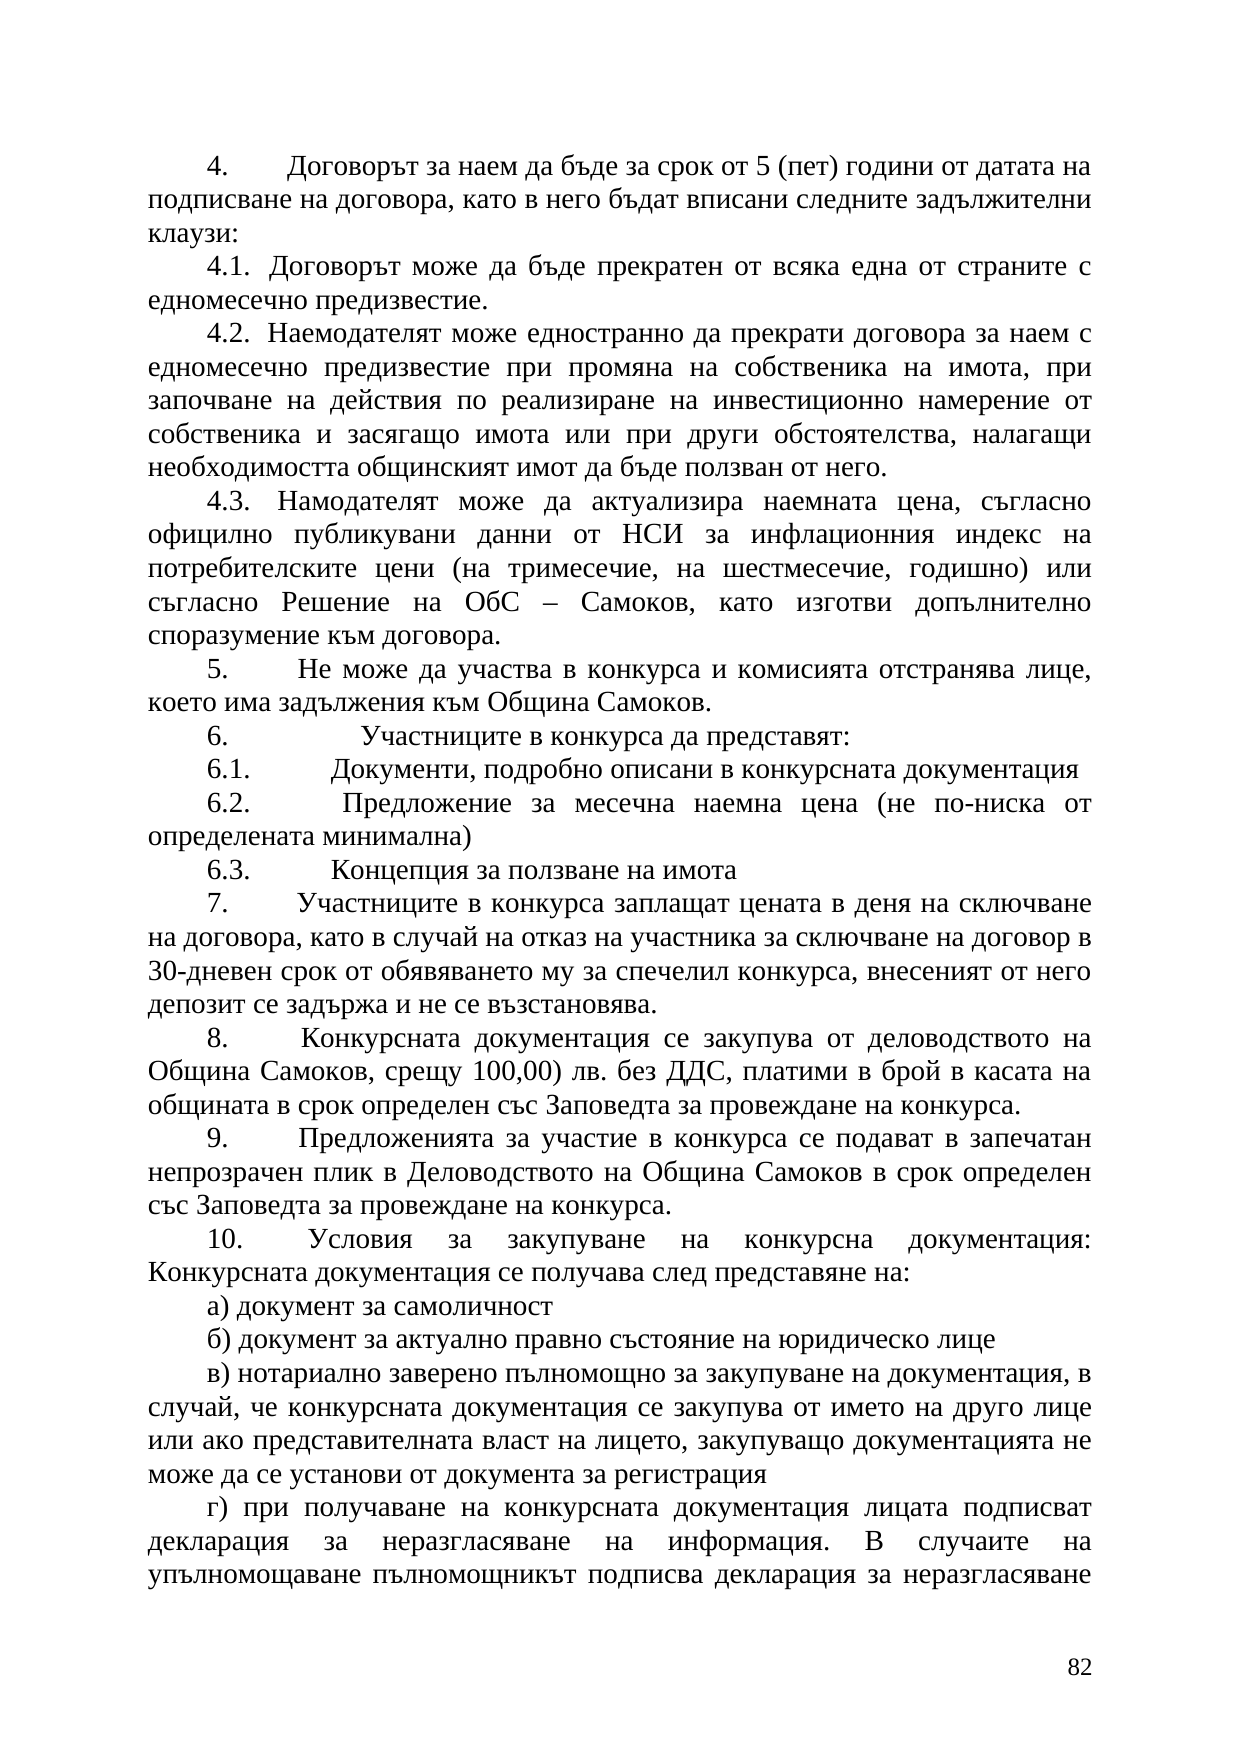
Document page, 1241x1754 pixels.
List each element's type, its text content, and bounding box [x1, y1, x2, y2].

text 6.2. Предложение за месечна наемна цена (не по-ниска от определената минимална) [148, 785, 1093, 852]
text 6.3. Концепция за ползване на имота [148, 852, 1093, 886]
text 4.2. Наемодателят може едностранно да прекрати договора за наем с едномесечно предизвестие при промяна на собственика на имота, при започване на действия по реализиране на инвестиционно намерение от собственика и засягащо имота или при други обстоятелства, налагащи необходимостта общинският имот да бъде ползван от него. [148, 315, 1093, 483]
text 4.1. Договорът може да бъде прекратен от всяка една от страните с едномесечно предизвестие. [148, 248, 1093, 315]
text б) документ за актуално правно състояние на юридическо лице [148, 1322, 1093, 1355]
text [148, 1489, 1093, 1590]
text в) нотариално заверено пълномощно за закупуване на документация, в случай, че конкурсната документация се закупува от името на друго лице или ако представителната власт на лицето, закупуващо документацията не може да се установи от документа за регистрация [148, 1355, 1093, 1489]
text 9. Предложенията за участие в конкурса се подават в запечатан непрозрачен плик в Деловодството на Община Самоков в срок определен със Заповедта за провеждане на конкурса. [148, 1120, 1093, 1221]
text 6. Участниците в конкурса да представят: [148, 718, 1093, 751]
text 4. Договорът за наем да бъде за срок от 5 (пет) години от датата на подписване на договора, като в него бъдат вписани следните задължителни клаузи: [148, 148, 1093, 248]
text 6.1. Документи, подробно описани в конкурсната документация [148, 751, 1093, 785]
text 5. Не може да участва в конкурса и комисията отстранява лице, което има задължения към Община Самоков. [148, 651, 1093, 718]
text 8. Конкурсната документация се закупува от деловодството на Община Самоков, срещу 100,00) лв. без ДДС, платими в брой в касата на общината в срок определен със Заповедта за провеждане на конкурса. [148, 1020, 1093, 1120]
text а) документ за самоличност [148, 1288, 1093, 1322]
text 4.3. Намодателят може да актуализира наемната цена, съгласно официлно публикувани данни от НСИ за инфлационния индекс на потребителските цени (на тримесечие, на шестмесечие, годишно) или съгласно Решение на ОбС – Самоков, като изготви допълнително споразумение към договора. [148, 483, 1093, 651]
text 10. Условия за закупуване на конкурсна документация: Конкурсната документация се получава след представяне на: [148, 1221, 1093, 1288]
text 7. Участниците в конкурса заплащат цената в деня на сключване на договора, като в случай на отказ на участника за сключване на договор в 30-дневен срок от обявяването му за спечелил конкурса, внесеният от него депозит се задържа и не се възстановява. [148, 886, 1093, 1020]
